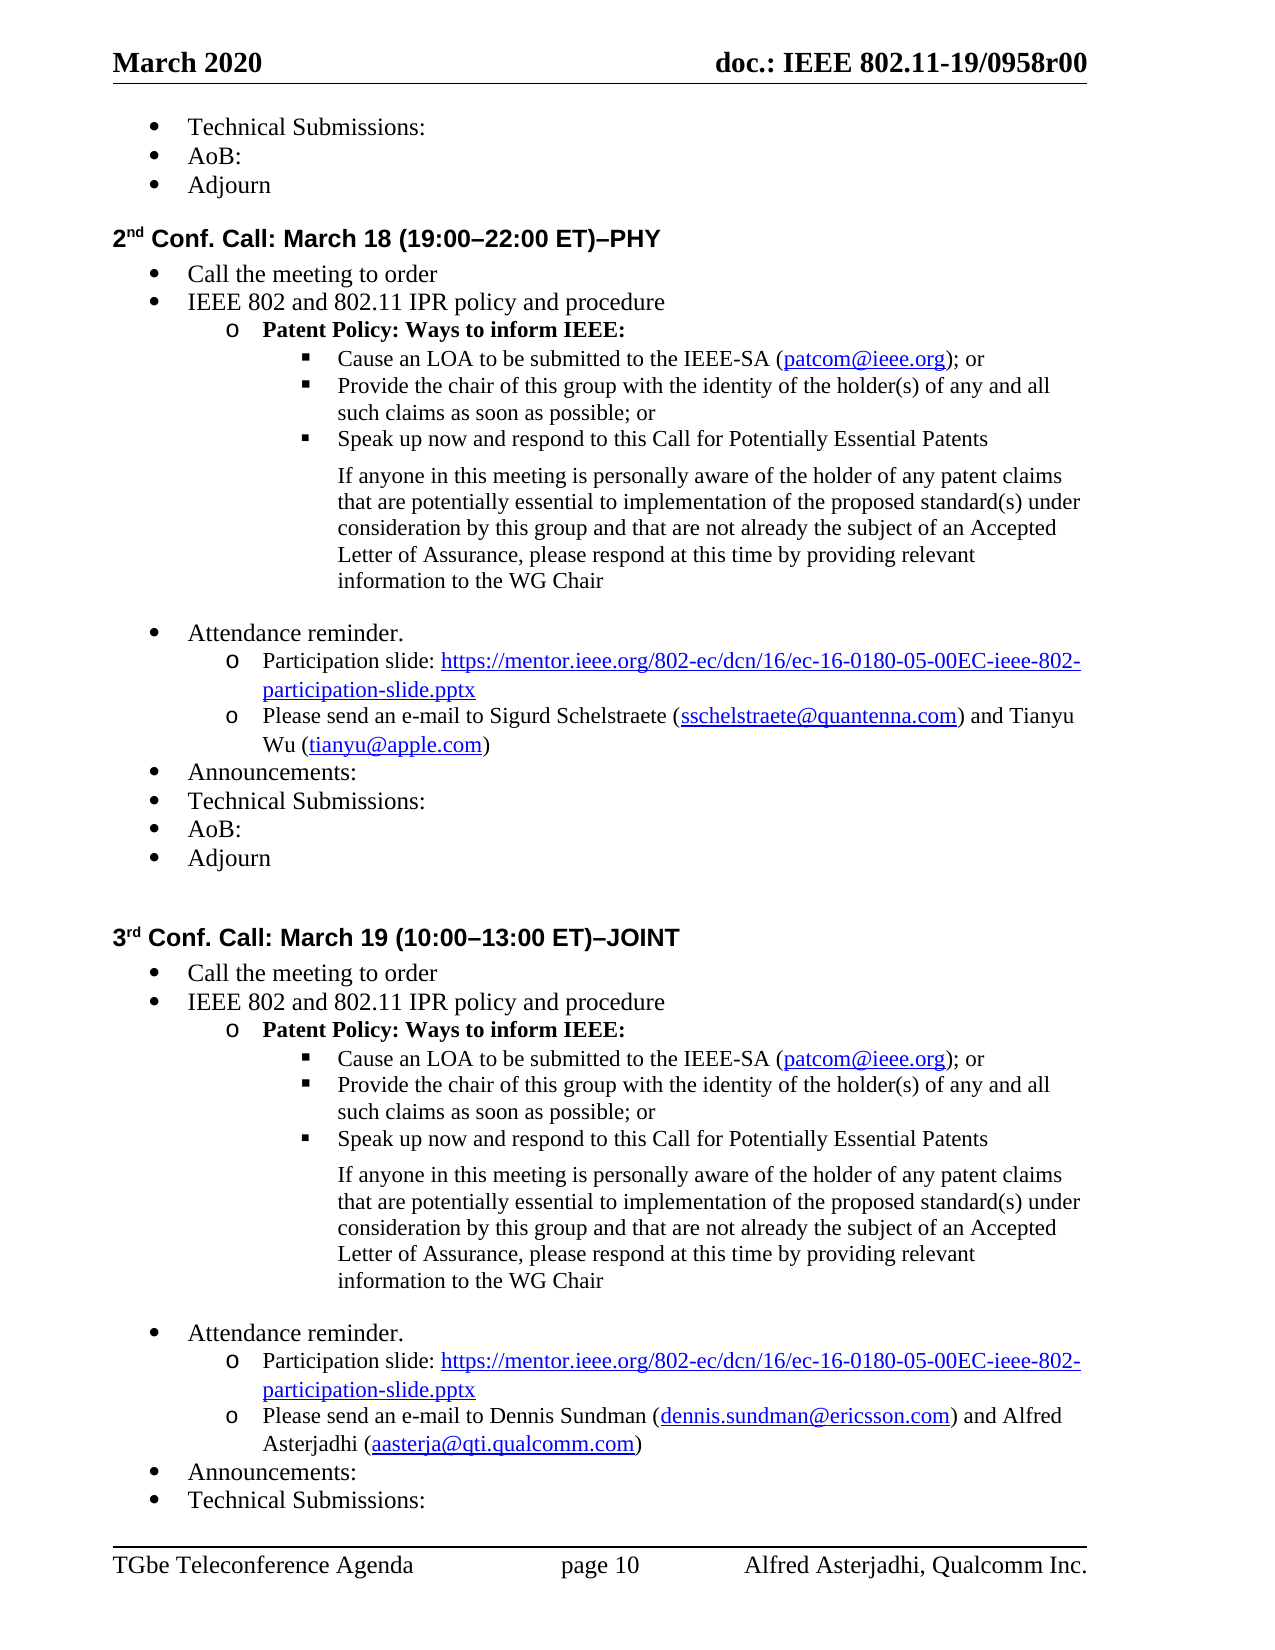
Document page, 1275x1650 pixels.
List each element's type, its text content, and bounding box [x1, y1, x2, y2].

list Speak up now and respond to this Call for Potentially Essential Patents [300, 1125, 1087, 1151]
list Adjourn [150, 170, 1087, 199]
list Call the meeting to order [150, 259, 1087, 287]
list Technical Submissions: [150, 1486, 1087, 1514]
list Patent Policy: Ways to inform IEEE: [225, 1016, 1087, 1045]
list Call the meeting to order [150, 958, 1087, 987]
list Please send an e-mail to Sigurd Schelstraete (sschelstraete@quantenna.com) and Tianyu Wu (tianyu@apple.com) [225, 702, 1087, 757]
list Patent Policy: Ways to inform IEEE: [225, 316, 1087, 345]
list AoB: [150, 141, 1087, 170]
list Adjourn [150, 843, 1087, 872]
list Please send an e-mail to Dennis Sundman (dennis.sundman@ericsson.com) and Alfred Asterjadhi (aasterja@qti.qualcomm.com) [225, 1402, 1087, 1457]
list Provide the chair of this group with the identity of the holder(s) of any and all such claims as soon as possible; or [300, 372, 1087, 425]
subtitle 2nd Conf. Call: March 18 (19:00–22:00 ET)–PHY [112, 224, 1087, 252]
list Provide the chair of this group with the identity of the holder(s) of any and all such claims as soon as possible; or [300, 1072, 1087, 1125]
list IEEE 802 and 802.11 IPR policy and procedure [150, 287, 1087, 316]
list Announcements: [150, 1457, 1087, 1486]
list Announcements: [150, 757, 1087, 786]
list Participation slide: https://mentor.ieee.org/802-ec/dcn/16/ec-16-0180-05-00EC-ieee-802-participation-slide.pptx [225, 1347, 1087, 1402]
list Participation slide: https://mentor.ieee.org/802-ec/dcn/16/ec-16-0180-05-00EC-ieee-802-participation-slide.pptx [225, 647, 1087, 702]
list Cause an LOA to be submitted to the IEEE-SA (patcom@ieee.org); or [300, 345, 1087, 372]
list Cause an LOA to be submitted to the IEEE-SA (patcom@ieee.org); or [300, 1045, 1087, 1072]
list Speak up now and respond to this Call for Potentially Essential Patents [300, 425, 1087, 451]
list Attendance reminder. [150, 618, 1087, 647]
list Technical Submissions: [150, 112, 1087, 141]
list AoB: [150, 814, 1087, 843]
list Technical Submissions: [150, 786, 1087, 814]
list IEEE 802 and 802.11 IPR policy and procedure [150, 987, 1087, 1016]
list Attendance reminder. [150, 1318, 1087, 1347]
subtitle 3rd Conf. Call: March 19 (10:00–13:00 ET)–JOINT [112, 923, 1087, 952]
